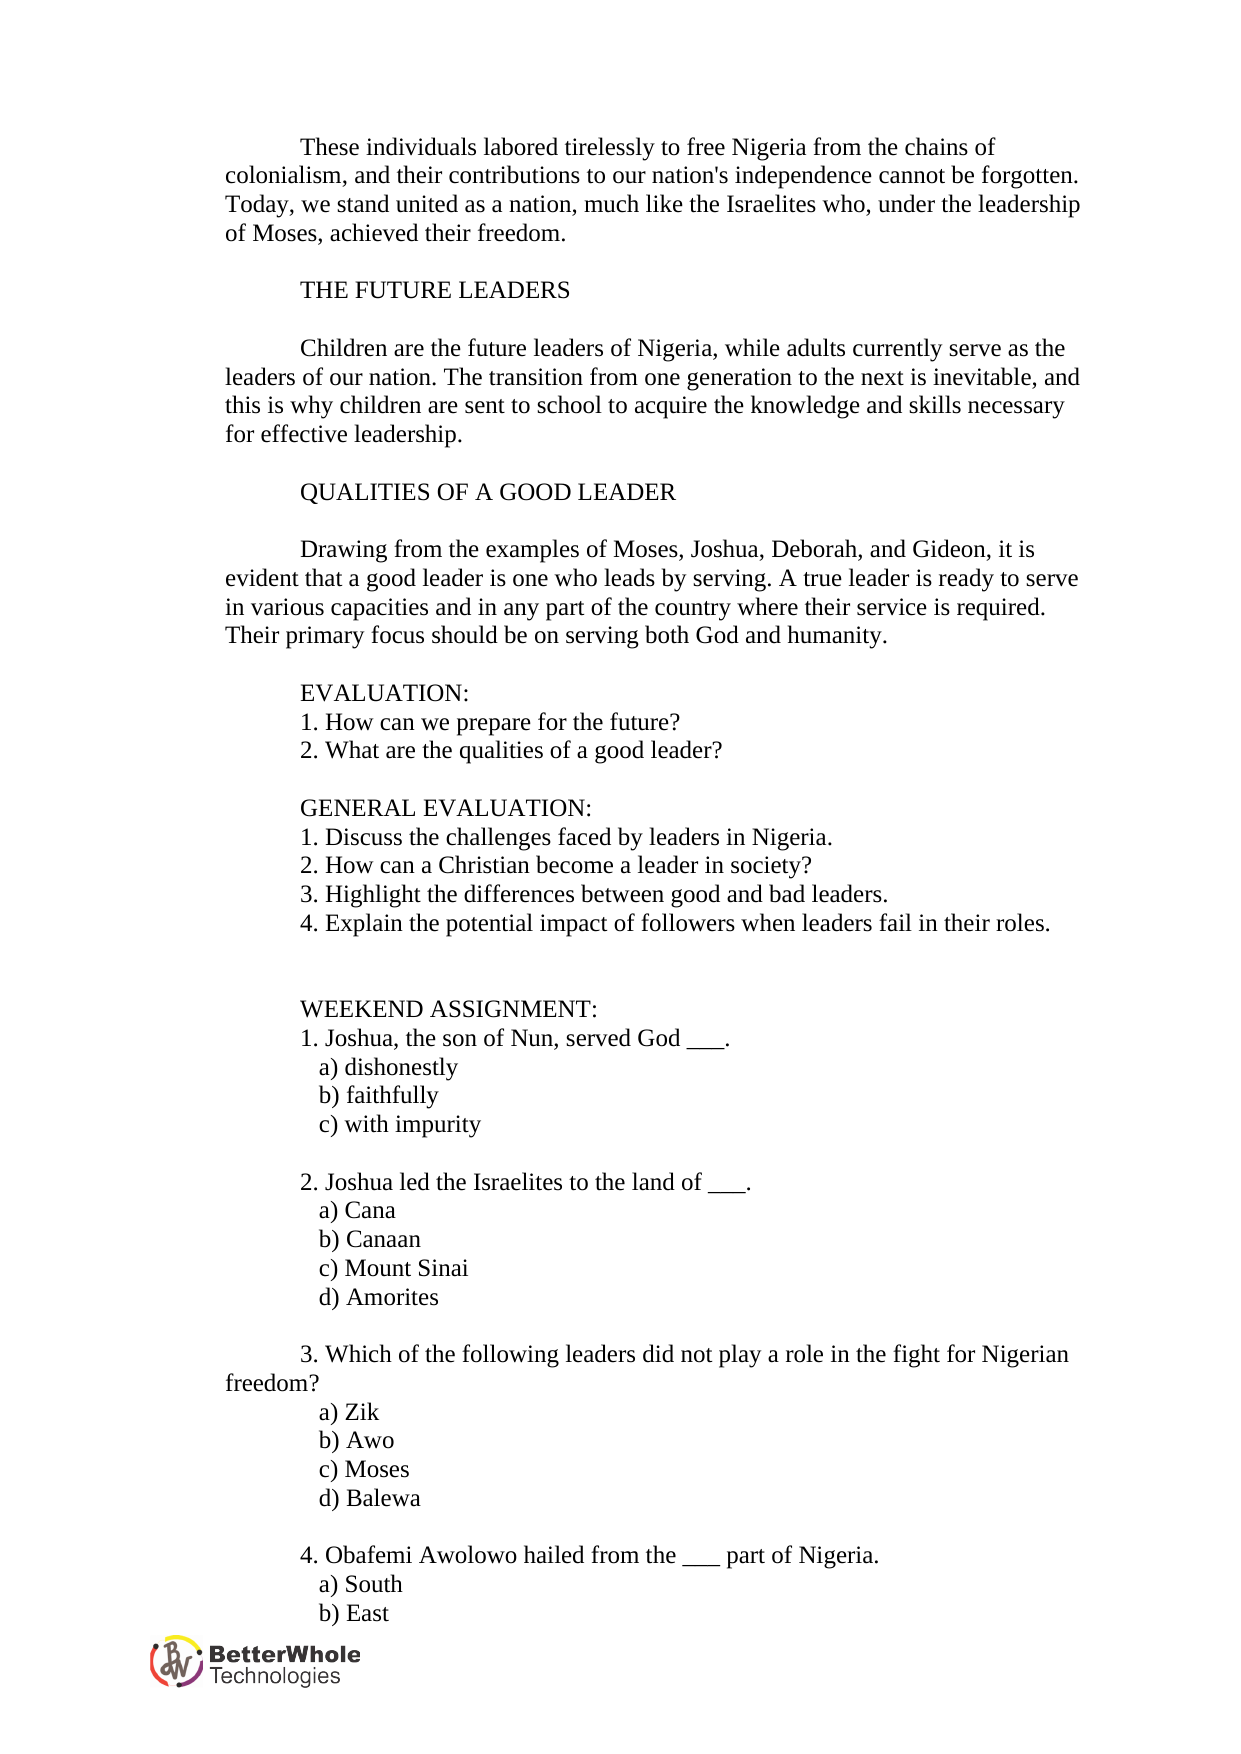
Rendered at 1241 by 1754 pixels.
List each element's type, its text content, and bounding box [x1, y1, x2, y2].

text 4. Obafemi Awolowo hailed from the ___ part of Nigeria. [225, 1541, 1090, 1569]
text c) with impurity [225, 1109, 1090, 1138]
text THE FUTURE LEADERS [225, 276, 1090, 304]
text c) Mount Sinai [225, 1253, 1090, 1282]
text WEEKEND ASSIGNMENT: [225, 994, 1090, 1023]
text a) dishonestly [225, 1052, 1090, 1081]
text b) faithfully [225, 1081, 1090, 1109]
text 3. Which of the following leaders did not play a role in the fight for Nigerian freedom? [225, 1339, 1090, 1397]
text EVALUATION: [225, 678, 1090, 707]
text b) East [225, 1598, 1090, 1627]
picture [150, 1635, 360, 1688]
text a) Zik [225, 1397, 1090, 1426]
text GENERAL EVALUATION: [225, 793, 1090, 822]
text Drawing from the examples of Moses, Joshua, Deborah, and Gideon, it is evident that a good leader is one who leads by serving. A true leader is ready to serve in various capacities and in any part of the country where their service is required. Their primary focus should be on serving both God and humanity. [225, 534, 1090, 649]
text 2. What are the qualities of a good leader? [225, 736, 1090, 764]
text b) Canaan [225, 1224, 1090, 1253]
text 2. How can a Christian become a leader in society? [225, 851, 1090, 879]
text 2. Joshua led the Israelites to the land of ___. [225, 1167, 1090, 1196]
text 1. Discuss the challenges faced by leaders in Nigeria. [225, 822, 1090, 851]
text 4. Explain the potential impact of followers when leaders fail in their roles. [225, 908, 1090, 937]
text These individuals labored tirelessly to free Nigeria from the chains of colonialism, and their contributions to our nation's independence cannot be forgotten. Today, we stand united as a nation, much like the Israelites who, under the leadership of Moses, achieved their freedom. [225, 132, 1090, 247]
text a) South [225, 1569, 1090, 1598]
text c) Moses [225, 1454, 1090, 1483]
text 1. Joshua, the son of Nun, served God ___. [225, 1023, 1090, 1052]
text 3. Highlight the differences between good and bad leaders. [225, 879, 1090, 908]
text d) Balewa [225, 1483, 1090, 1512]
text b) Awo [225, 1426, 1090, 1454]
text Children are the future leaders of Nigeria, while adults currently serve as the leaders of our nation. The transition from one generation to the next is inevitable, and this is why children are sent to school to acquire the knowledge and skills necessary for effective leadership. [225, 333, 1090, 448]
text a) Cana [225, 1196, 1090, 1224]
text 1. How can we prepare for the future? [225, 707, 1090, 736]
text d) Amorites [225, 1282, 1090, 1311]
text QUALITIES OF A GOOD LEADER [225, 477, 1090, 506]
